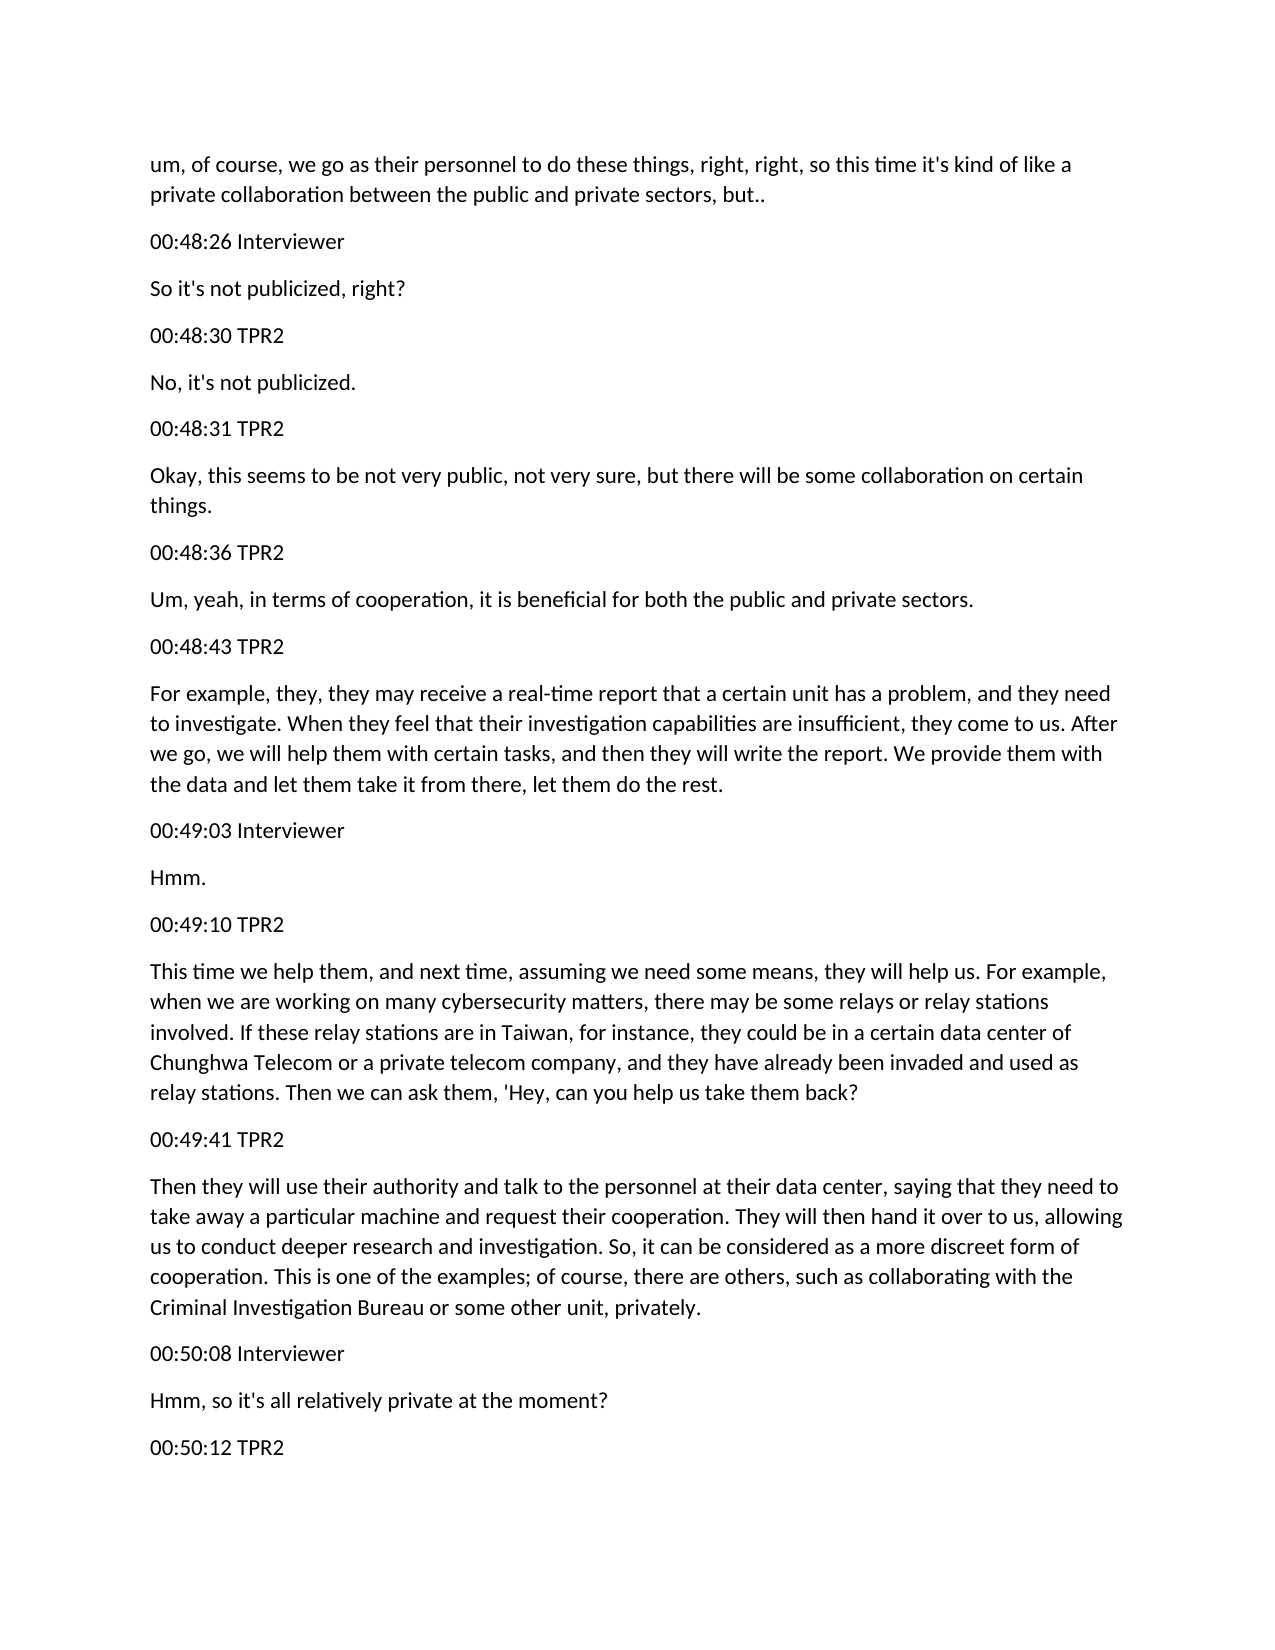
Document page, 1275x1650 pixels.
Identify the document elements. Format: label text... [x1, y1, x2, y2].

text 00:48:36 TPR2 [150, 538, 1125, 567]
text So it's not publicized, right? [150, 274, 1125, 302]
text Then they will use their authority and talk to the personnel at their data center, saying that they need to take away a particular machine and request their cooperation. They will then hand it over to us, allowing us to conduct deeper research and investigation. So, it can be considered as a more discreet form of cooperation. This is one of the examples; of course, there are others, such as collaborating with the Criminal Investigation Bureau or some other unit, privately. [150, 1172, 1125, 1321]
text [150, 150, 1125, 208]
text Hmm, so it's all relatively private at the moment? [150, 1386, 1125, 1414]
text 00:50:08 Interviewer [150, 1339, 1125, 1368]
text 00:49:10 TPR2 [150, 910, 1125, 938]
text For example, they, they may receive a real-time report that a certain unit has a problem, and they need to investigate. When they feel that their investigation capabilities are insufficient, they come to us. After we go, we will help them with certain tasks, and then they will write the report. We provide them with the data and let them take it from there, let them do the rest. [150, 679, 1125, 798]
text 00:48:31 TPR2 [150, 414, 1125, 443]
text No, it's not publicized. [150, 368, 1125, 396]
text Okay, this seems to be not very public, not very sure, but there will be some collaboration on certain things. [150, 461, 1125, 520]
text 00:49:03 Interviewer [150, 817, 1125, 845]
text Um, yeah, in terms of cooperation, it is beneficial for both the public and private sectors. [150, 585, 1125, 613]
text 00:50:12 TPR2 [150, 1433, 1125, 1461]
text This time we help them, and next time, assuming we need some means, they will help us. For example, when we are working on many cybersecurity matters, there may be some relays or relay stations involved. If these relay stations are in Taiwan, for instance, they could be in a certain data center of Chunghwa Telecom or a private telecom company, and they have already been invaded and used as relay stations. Then we can ask them, 'Hey, can you help us take them back? [150, 957, 1125, 1106]
text Hmm. [150, 863, 1125, 892]
text 00:48:43 TPR2 [150, 632, 1125, 660]
text 00:48:30 TPR2 [150, 321, 1125, 349]
text 00:49:41 TPR2 [150, 1125, 1125, 1153]
text 00:48:26 Interviewer [150, 227, 1125, 255]
